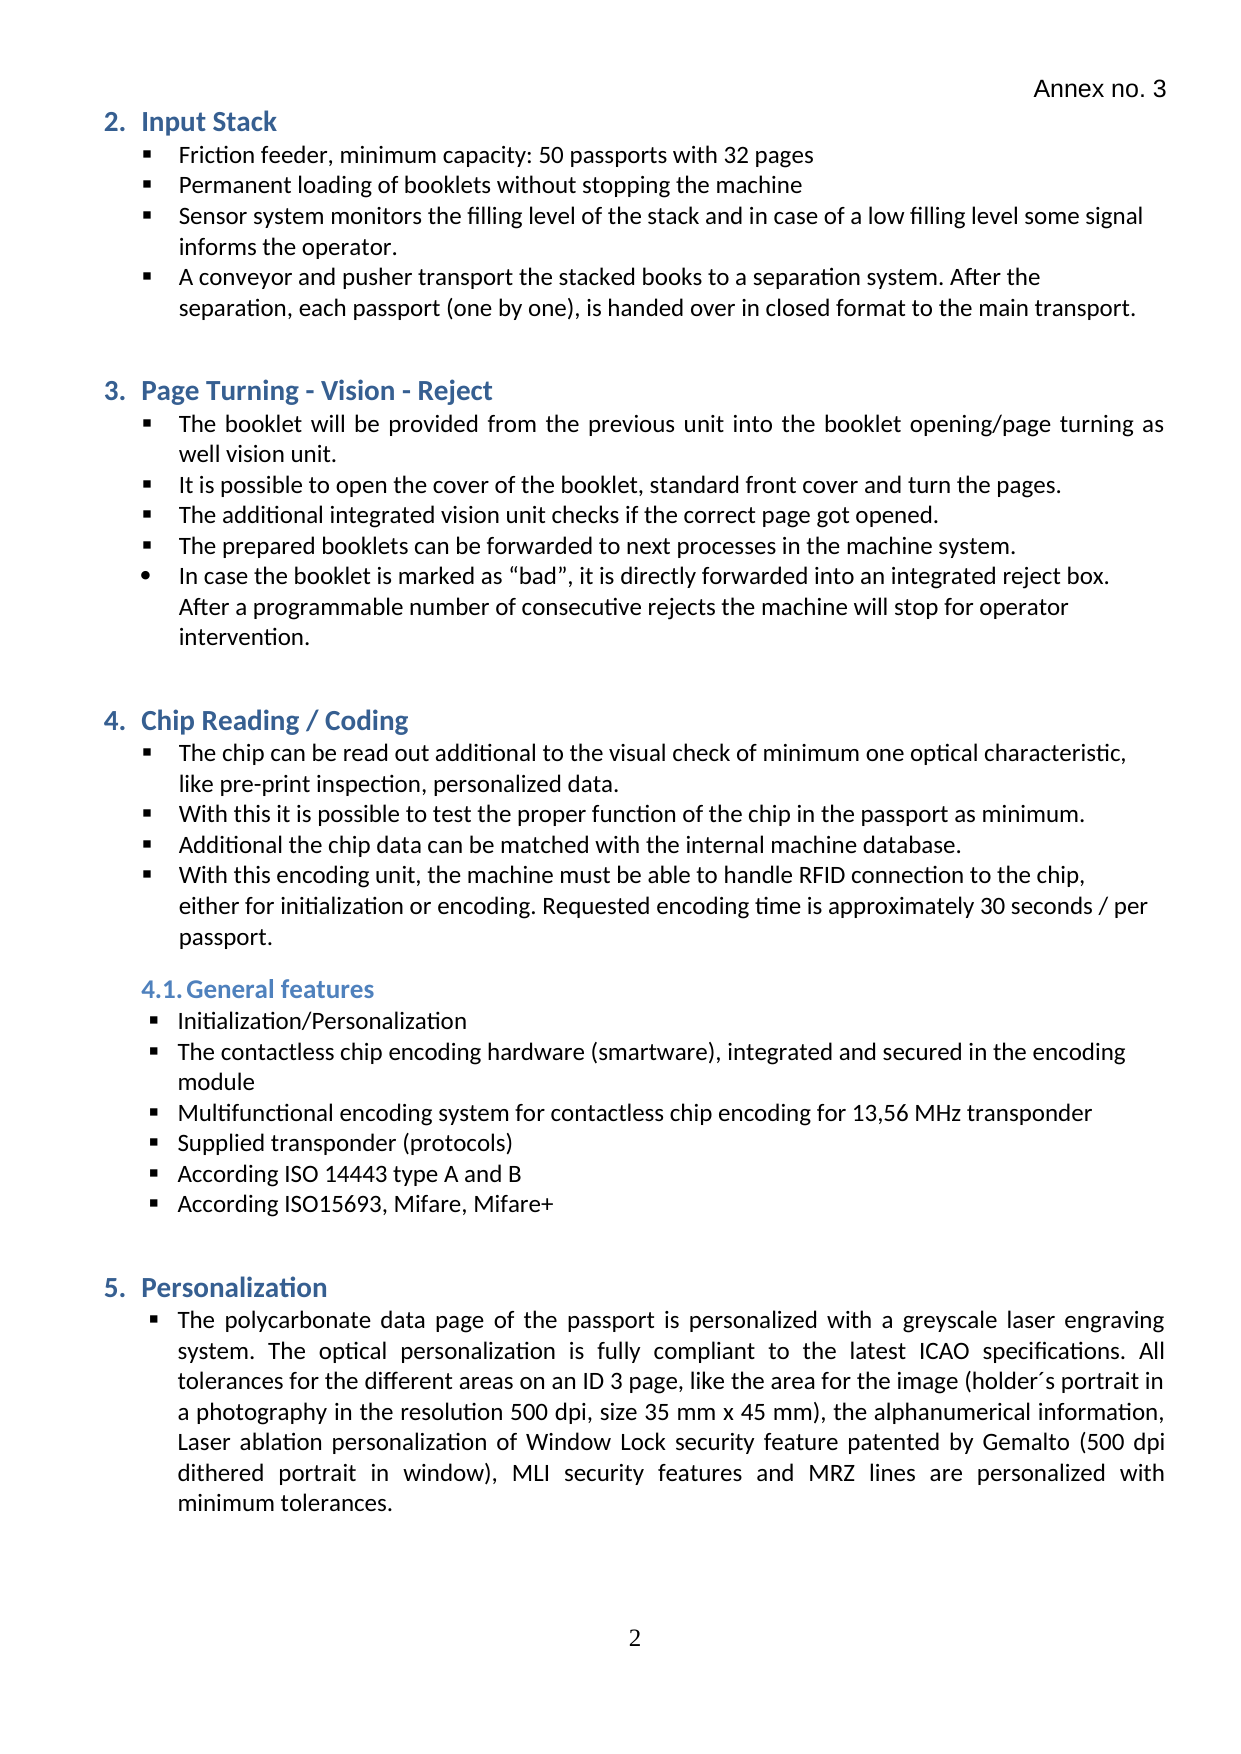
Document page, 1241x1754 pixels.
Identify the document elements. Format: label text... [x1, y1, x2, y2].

list Permanent loading of booklets without stopping the machine [141, 169, 1167, 200]
list It is possible to open the cover of the booklet, standard front cover and turn the pages. [141, 469, 1167, 499]
subtitle Page Turning - Vision - Reject [103, 372, 1167, 408]
subtitle Personalization [103, 1269, 1167, 1304]
list either for initialization or encoding. Requested encoding time is approximately 30 seconds / per passport. [178, 890, 1167, 951]
subtitle Chip Reading / Coding [103, 702, 1167, 738]
subtitle General features [141, 972, 1167, 1005]
list The polycarbonate data page of the passport is personalized with a greyscale laser engraving system. The optical personalization is fully compliant to the latest ICAO specifications. All tolerances for the different areas on an ID 3 page, like the area for the image (holder´s portrait in a photography in the resolution 500 dpi, size 35 mm x 45 mm), the alphanumerical information, Laser ablation personalization of Window Lock security feature patented by Gemalto (500 dpi dithered portrait in window), MLI security features and MRZ lines are personalized with minimum tolerances. [148, 1304, 1167, 1518]
list The chip can be read out additional to the visual check of minimum one optical characteristic, like pre-print inspection, personalized data. [141, 738, 1167, 799]
subtitle Input Stack [103, 103, 1167, 139]
list In case the booklet is marked as “bad”, it is directly forwarded into an integrated reject box. After a programmable number of consecutive rejects the machine will stop for operator intervention. [141, 560, 1167, 652]
list According ISO 14443 type A and B [148, 1158, 1167, 1188]
list With this encoding unit, the machine must be able to handle RFID connection to the chip, [141, 860, 1167, 890]
list Initialization/Personalization [148, 1005, 1167, 1036]
list According ISO15693, Mifare, Mifare+ [148, 1188, 1167, 1219]
list The contactless chip encoding hardware (smartware), integrated and secured in the encoding module [148, 1036, 1167, 1097]
list The additional integrated vision unit checks if the correct page got opened. [141, 499, 1167, 530]
list separation, each passport (one by one), is handed over in closed format to the main transport. [178, 292, 1167, 322]
list A conveyor and pusher transport the stacked books to a separation system. After the [141, 261, 1167, 292]
list Supplied transponder (protocols) [148, 1127, 1167, 1158]
list The booklet will be provided from the previous unit into the booklet opening/page turning as well vision unit. [141, 408, 1167, 469]
list With this it is possible to test the proper function of the chip in the passport as minimum. [141, 799, 1167, 829]
list The prepared booklets can be forwarded to next processes in the machine system. [141, 530, 1167, 560]
list Additional the chip data can be matched with the internal machine database. [141, 829, 1167, 860]
list Multifunctional encoding system for contactless chip encoding for 13,56 MHz transponder [148, 1097, 1167, 1127]
list Sensor system monitors the filling level of the stack and in case of a low filling level some signal informs the operator. [141, 200, 1167, 261]
list Friction feeder, minimum capacity: 50 passports with 32 pages [141, 139, 1167, 169]
